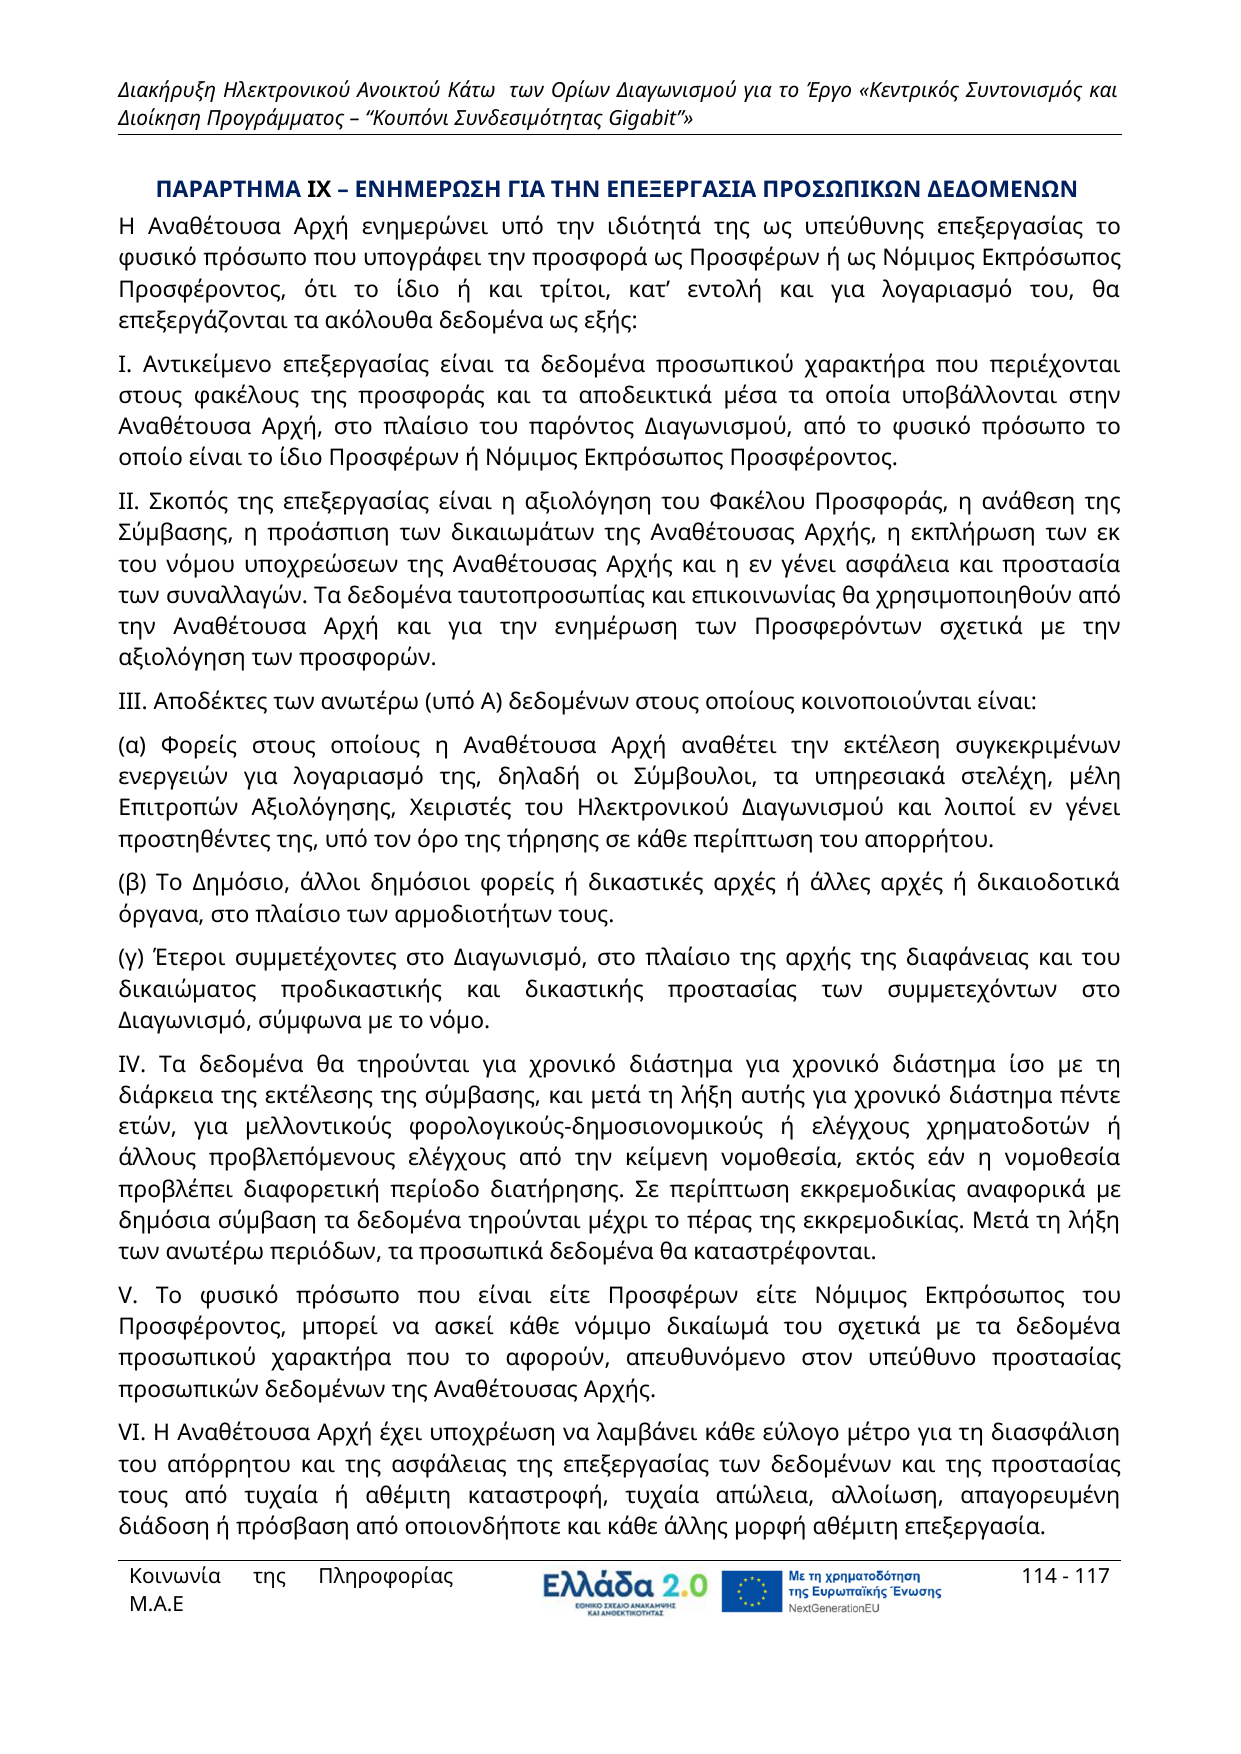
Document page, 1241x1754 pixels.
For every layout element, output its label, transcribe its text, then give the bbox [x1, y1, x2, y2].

subtitle ΠΑΡΑΡΤΗΜΑ IX – ΕΝΗΜΕΡΩΣΗ ΓΙΑ ΤΗΝ ΕΠΕΞΕΡΓΑΣΙΑ ΠΡΟΣΩΠΙΚΩΝ ΔΕΔΟΜΕΝΩΝ [155, 172, 1122, 204]
text V. Το φυσικό πρόσωπο που είναι είτε Προσφέρων είτε Νόμιμος Εκπρόσωπος του Προσφέροντος, μπορεί να ασκεί κάθε νόμιμο δικαίωμά του σχετικά με τα δεδομένα προσωπικού χαρακτήρα που το αφορούν, απευθυνόμενο στον υπεύθυνο προστασίας προσωπικών δεδομένων της Αναθέτουσας Αρχής. [118, 1279, 1122, 1404]
text (γ) Έτεροι συμμετέχοντες στο Διαγωνισμό, στο πλαίσιο της αρχής της διαφάνειας και του δικαιώματος προδικαστικής και δικαστικής προστασίας των συμμετεχόντων στο Διαγωνισμό, σύμφωνα με το νόμο. [118, 941, 1122, 1035]
text IV. Τα δεδομένα θα τηρούνται για χρονικό διάστημα για χρονικό διάστημα ίσο με τη διάρκεια της εκτέλεσης της σύμβασης, και μετά τη λήξη αυτής για χρονικό διάστημα πέντε ετών, για μελλοντικούς φορολογικούς-δημοσιονομικούς ή ελέγχους χρηματοδοτών ή άλλους προβλεπόμενους ελέγχους από την κείμενη νομοθεσία, εκτός εάν η νομοθεσία προβλέπει διαφορετική περίοδο διατήρησης. Σε περίπτωση εκκρεμοδικίας αναφορικά με δημόσια σύμβαση τα δεδομένα τηρούνται μέχρι το πέρας της εκκρεμοδικίας. Μετά τη λήξη των ανωτέρω περιόδων, τα προσωπικά δεδομένα θα καταστρέφονται. [118, 1047, 1122, 1266]
text ΙΙ. Σκοπός της επεξεργασίας είναι η αξιολόγηση του Φακέλου Προσφοράς, η ανάθεση της Σύμβασης, η προάσπιση των δικαιωμάτων της Αναθέτουσας Αρχής, η εκπλήρωση των εκ του νόμου υποχρεώσεων της Αναθέτουσας Αρχής και η εν γένει ασφάλεια και προστασία των συναλλαγών. Τα δεδομένα ταυτοπροσωπίας και επικοινωνίας θα χρησιμοποιηθούν από την Αναθέτουσα Αρχή και για την ενημέρωση των Προσφερόντων σχετικά με την αξιολόγηση των προσφορών. [118, 485, 1122, 672]
text Η Αναθέτουσα Αρχή ενημερώνει υπό την ιδιότητά της ως υπεύθυνης επεξεργασίας το φυσικό πρόσωπο που υπογράφει την προσφορά ως Προσφέρων ή ως Νόμιμος Εκπρόσωπος Προσφέροντος, ότι το ίδιο ή και τρίτοι, κατ’ εντολή και για λογαριασμό του, θα επεξεργάζονται τα ακόλουθα δεδομένα ως εξής: [118, 210, 1122, 335]
text Ι. Αντικείμενο επεξεργασίας είναι τα δεδομένα προσωπικού χαρακτήρα που περιέχονται στους φακέλους της προσφοράς και τα αποδεικτικά μέσα τα οποία υποβάλλονται στην Αναθέτουσα Αρχή, στο πλαίσιο του παρόντος Διαγωνισμού, από το φυσικό πρόσωπο το οποίο είναι το ίδιο Προσφέρων ή Νόμιμος Εκπρόσωπος Προσφέροντος. [118, 347, 1122, 472]
text VI. H Αναθέτουσα Αρχή έχει υποχρέωση να λαμβάνει κάθε εύλογο μέτρο για τη διασφάλιση του απόρρητου και της ασφάλειας της επεξεργασίας των δεδομένων και της προστασίας τους από τυχαία ή αθέμιτη καταστροφή, τυχαία απώλεια, αλλοίωση, απαγορευμένη διάδοση ή πρόσβαση από οποιονδήποτε και κάθε άλλης μορφή αθέμιτη επεξεργασία. [118, 1416, 1122, 1541]
text (α) Φορείς στους οποίους η Αναθέτουσα Αρχή αναθέτει την εκτέλεση συγκεκριμένων ενεργειών για λογαριασμό της, δηλαδή οι Σύμβουλοι, τα υπηρεσιακά στελέχη, μέλη Επιτροπών Αξιολόγησης, Χειριστές του Ηλεκτρονικού Διαγωνισμού και λοιποί εν γένει προστηθέντες της, υπό τον όρο της τήρησης σε κάθε περίπτωση του απορρήτου. [118, 729, 1122, 854]
text (β) Το Δημόσιο, άλλοι δημόσιοι φορείς ή δικαστικές αρχές ή άλλες αρχές ή δικαιοδοτικά όργανα, στο πλαίσιο των αρμοδιοτήτων τους. [118, 866, 1122, 929]
text ΙΙΙ. Αποδέκτες των ανωτέρω (υπό Α) δεδομένων στους οποίους κοινοποιούνται είναι: [118, 685, 1122, 716]
picture [541, 1565, 948, 1617]
